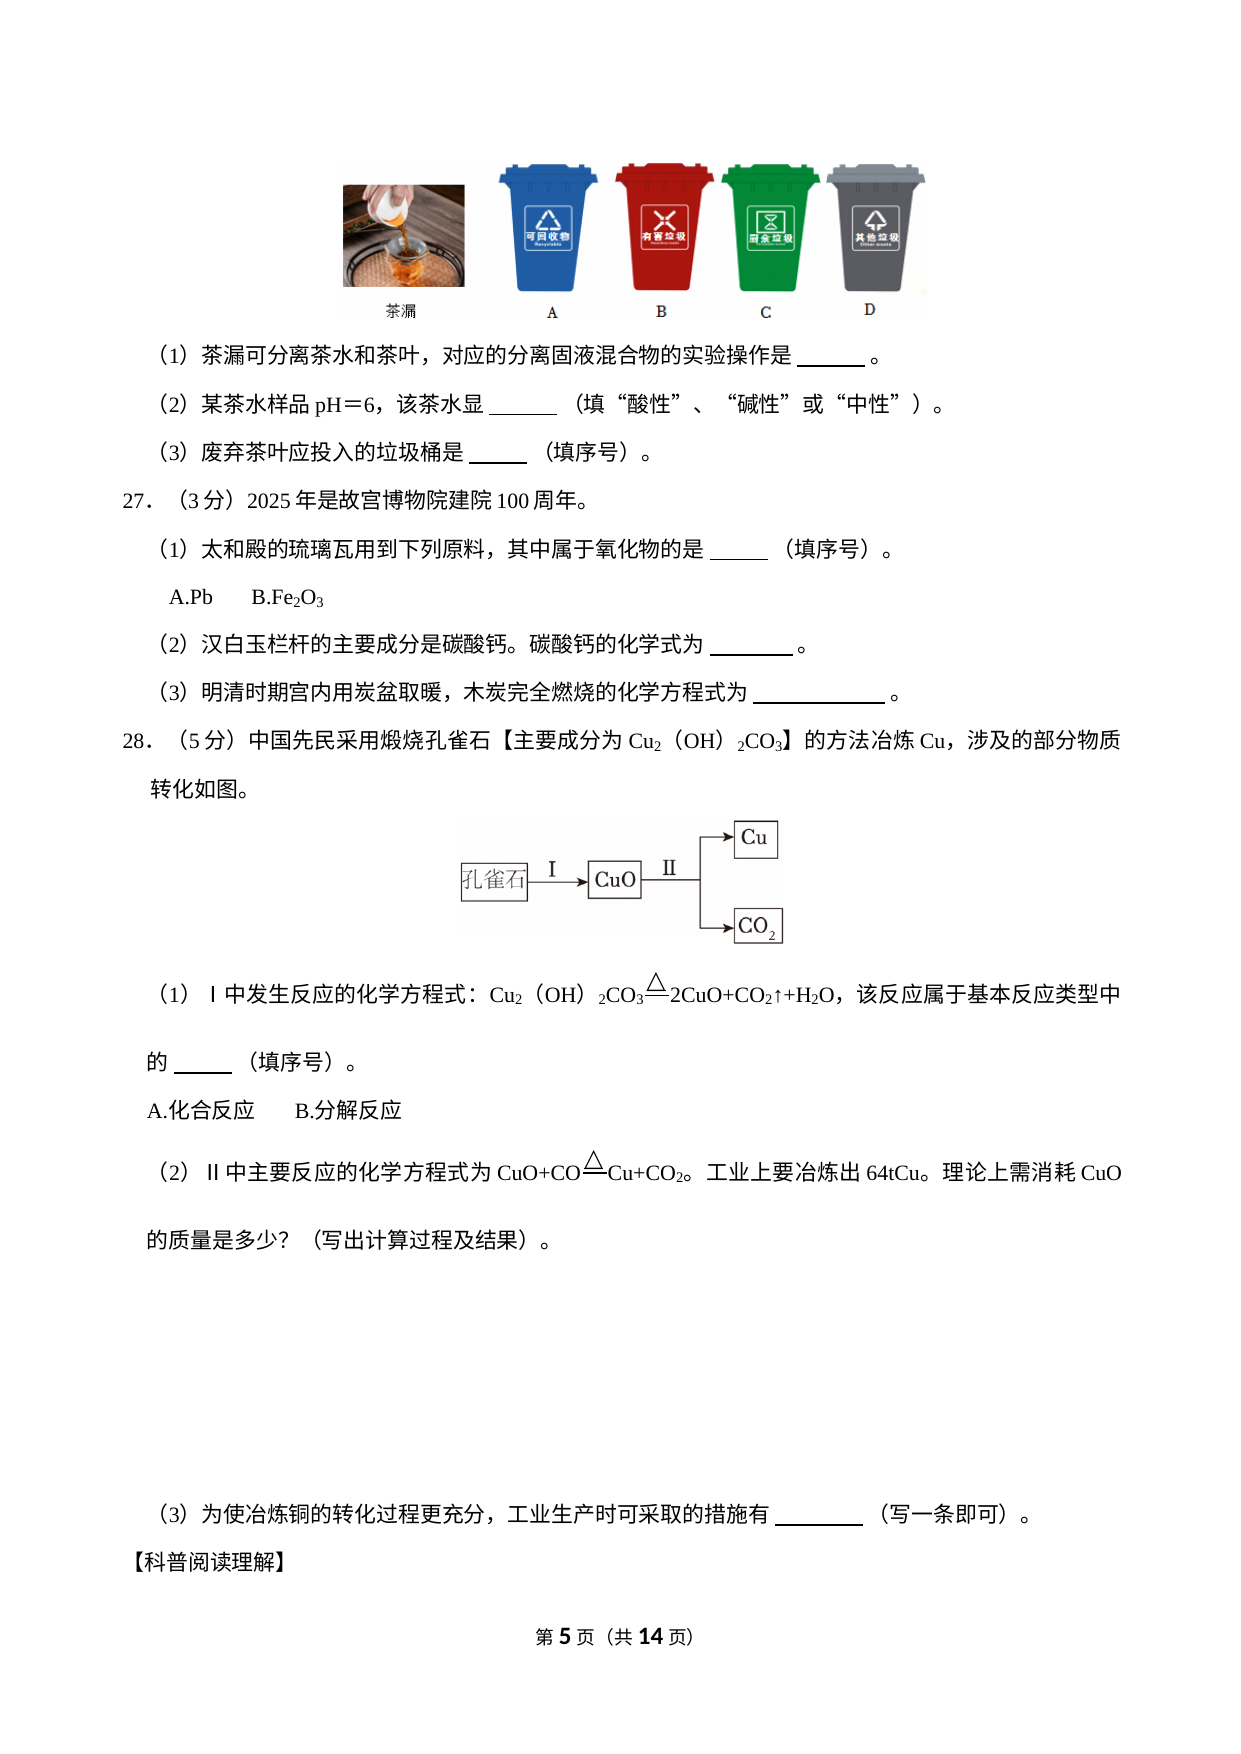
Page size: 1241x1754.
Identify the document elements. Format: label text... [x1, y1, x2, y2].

text 【科普阅读理解】 [122, 1545, 1122, 1577]
text （3）废弃茶叶应投入的垃圾桶是 （填序号）。 [147, 434, 1122, 467]
text 28．（5分）中国先民采用煅烧孔雀石【主要成分为Cu2（OH）2CO3】的方法冶炼Cu，涉及的部分物质转化如图。 [122, 723, 1122, 804]
text （1）太和殿的琉璃瓦用到下列原料，其中属于氧化物的是 （填序号）。 [147, 531, 1122, 564]
text （1）Ⅰ中发生反应的化学方程式：Cu2（OH）2CO32CuO+CO2↑+H2O，该反应属于基本反应类型中的 （填序号）。 [147, 963, 1122, 1077]
text （2）某茶水样品pH＝6，该茶水显 （填“酸性”、“碱性”或“中性”）。 [147, 386, 1122, 419]
text A.Pb B.Fe2O3 [147, 579, 1122, 612]
text （3）为使冶炼铜的转化过程更充分，工业生产时可采取的措施有 （写一条即可）。 [147, 1496, 1122, 1529]
text A.化合反应 B.分解反应 [147, 1093, 1122, 1126]
picture [341, 162, 928, 320]
text （2）汉白玉栏杆的主要成分是碳酸钙。碳酸钙的化学式为 。 [147, 626, 1122, 659]
text （3）明清时期宫内用炭盆取暖，木炭完全燃烧的化学方程式为 。 [147, 675, 1122, 707]
picture [460, 820, 784, 945]
text （2）Ⅱ中主要反应的化学方程式为CuO+COCu+CO2。工业上要冶炼出64tCu。理论上需消耗CuO的质量是多少？（写出计算过程及结果）。 [147, 1141, 1122, 1255]
text （1）茶漏可分离茶水和茶叶，对应的分离固液混合物的实验操作是 。 [147, 338, 1122, 370]
text 27．（3分）2025年是故宫博物院建院100周年。 [122, 483, 1122, 515]
